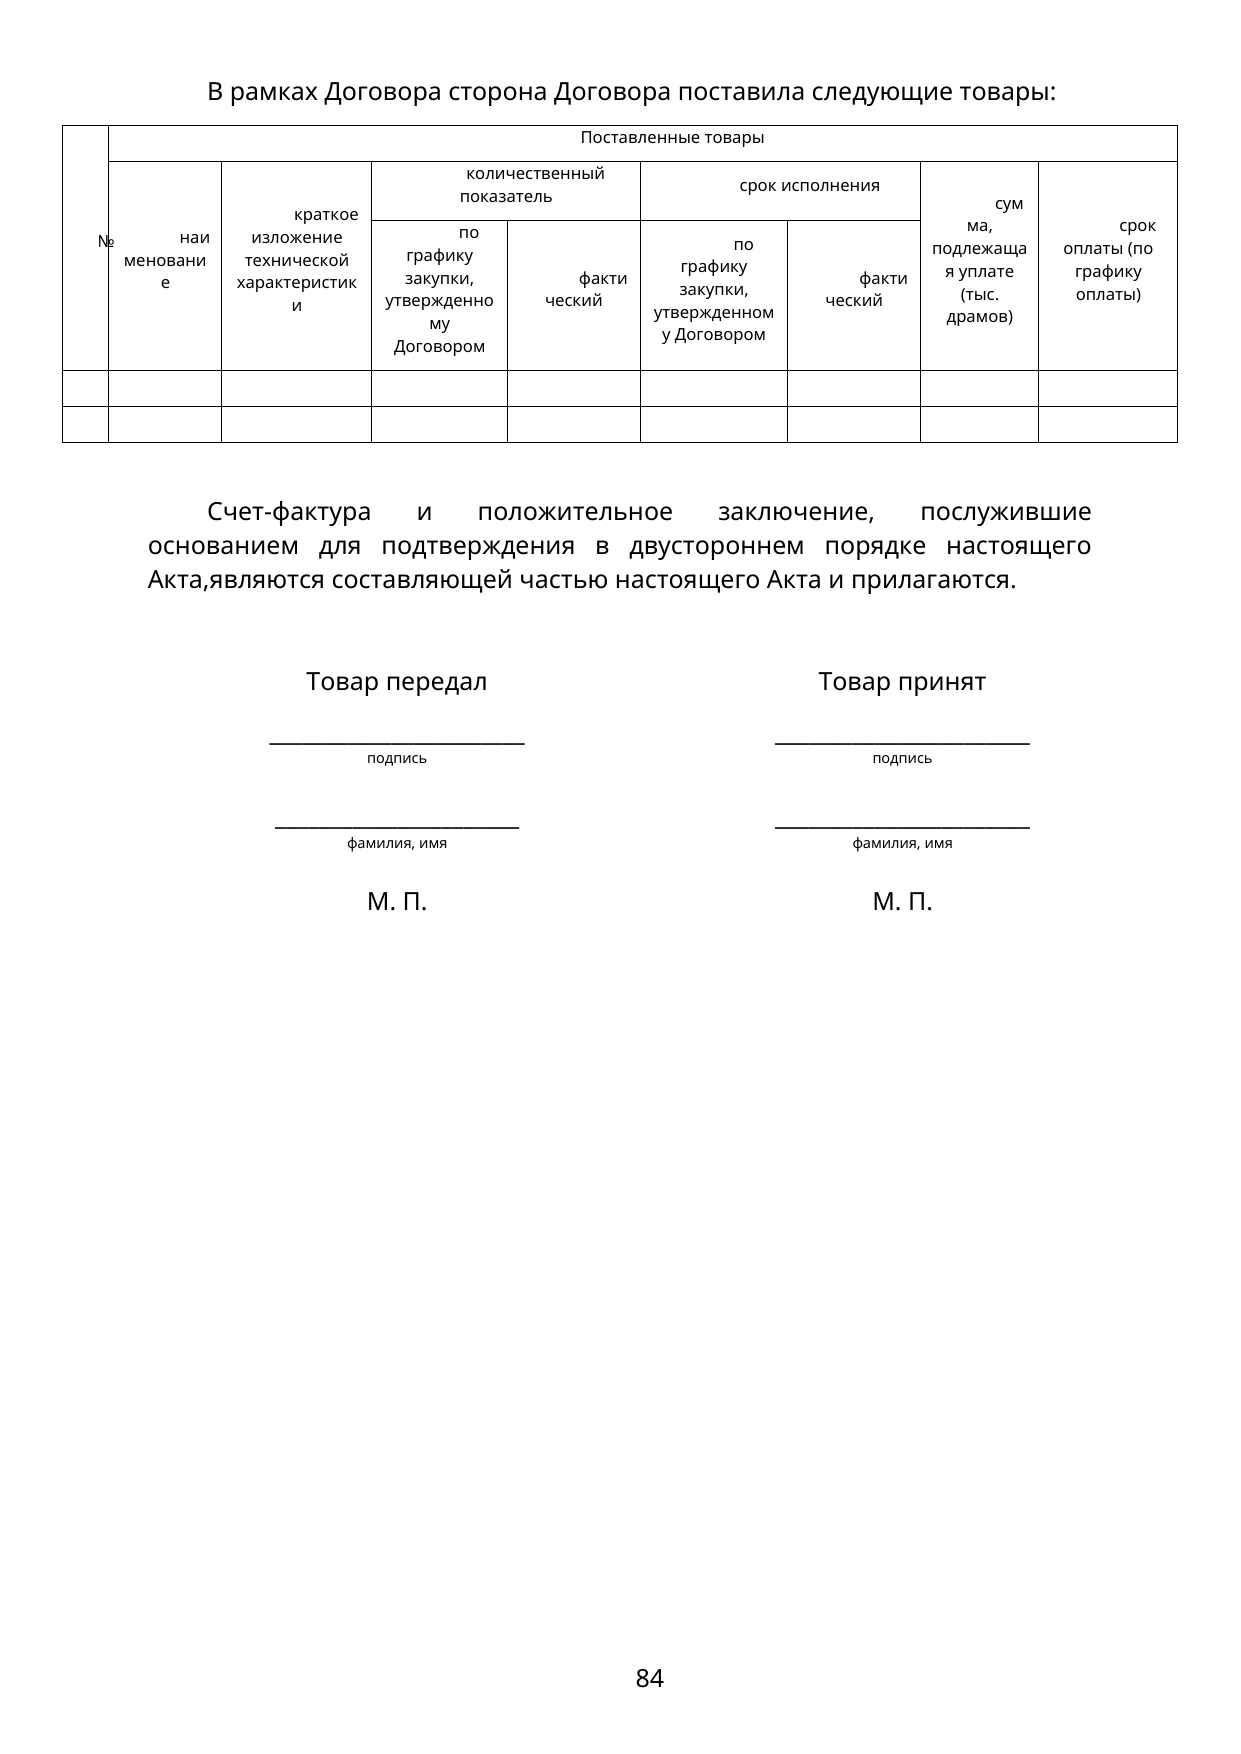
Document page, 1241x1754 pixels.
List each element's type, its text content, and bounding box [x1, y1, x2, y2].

table_header Поставленные товары [109, 126, 1177, 161]
table_cell [372, 407, 507, 442]
table_cell [222, 371, 371, 406]
table_cell [63, 407, 108, 442]
table_cell краткое изложение технической характеристики [222, 162, 371, 369]
table_cell фактический [508, 221, 640, 369]
table_cell [508, 371, 640, 406]
table_cell [788, 371, 920, 406]
table_cell М. П. [620, 884, 1126, 934]
table_cell по графику закупки, утвержденному Договором [372, 221, 507, 369]
table_cell [372, 371, 507, 406]
table_header № [63, 126, 108, 369]
table_cell фактический [788, 221, 920, 369]
table_header Товар передал [115, 664, 620, 714]
table_cell _______________________ подпись [115, 714, 620, 799]
table_cell количественный показатель [372, 162, 640, 220]
table_cell наименование [109, 162, 221, 369]
table_cell [508, 407, 640, 442]
table_cell сумма, подлежащая уплате (тыс. драмов) [921, 162, 1038, 369]
text В рамках Договора сторона Договора поставила следующие товары: [148, 74, 1092, 108]
table_cell [641, 407, 787, 442]
table_cell [641, 371, 787, 406]
table_cell срок оплаты (по графику оплаты) [1039, 162, 1177, 369]
table_cell М. П. [115, 884, 620, 934]
table_cell _______________________ подпись [620, 714, 1126, 799]
table_cell [1039, 371, 1177, 406]
table_cell ______________________ фамилия, имя [115, 799, 620, 884]
table_cell [63, 371, 108, 406]
table_cell [921, 407, 1038, 442]
table_cell _______________________ фамилия, имя [620, 799, 1126, 884]
table_cell [921, 371, 1038, 406]
table_cell [222, 407, 371, 442]
text Счет-фактура и положительное заключение, послужившие основанием для подтверждения в двустороннем порядке настоящего Акта,являются составляющей частью настоящего Акта и прилагаются. [148, 494, 1092, 596]
table_cell [788, 407, 920, 442]
table_cell по графику закупки, утвержденному Договором [641, 221, 787, 369]
table_cell [109, 371, 221, 406]
table_cell [1039, 407, 1177, 442]
table_header Товар принят [620, 664, 1126, 714]
table_cell срок исполнения [641, 162, 920, 220]
table_cell [109, 407, 221, 442]
